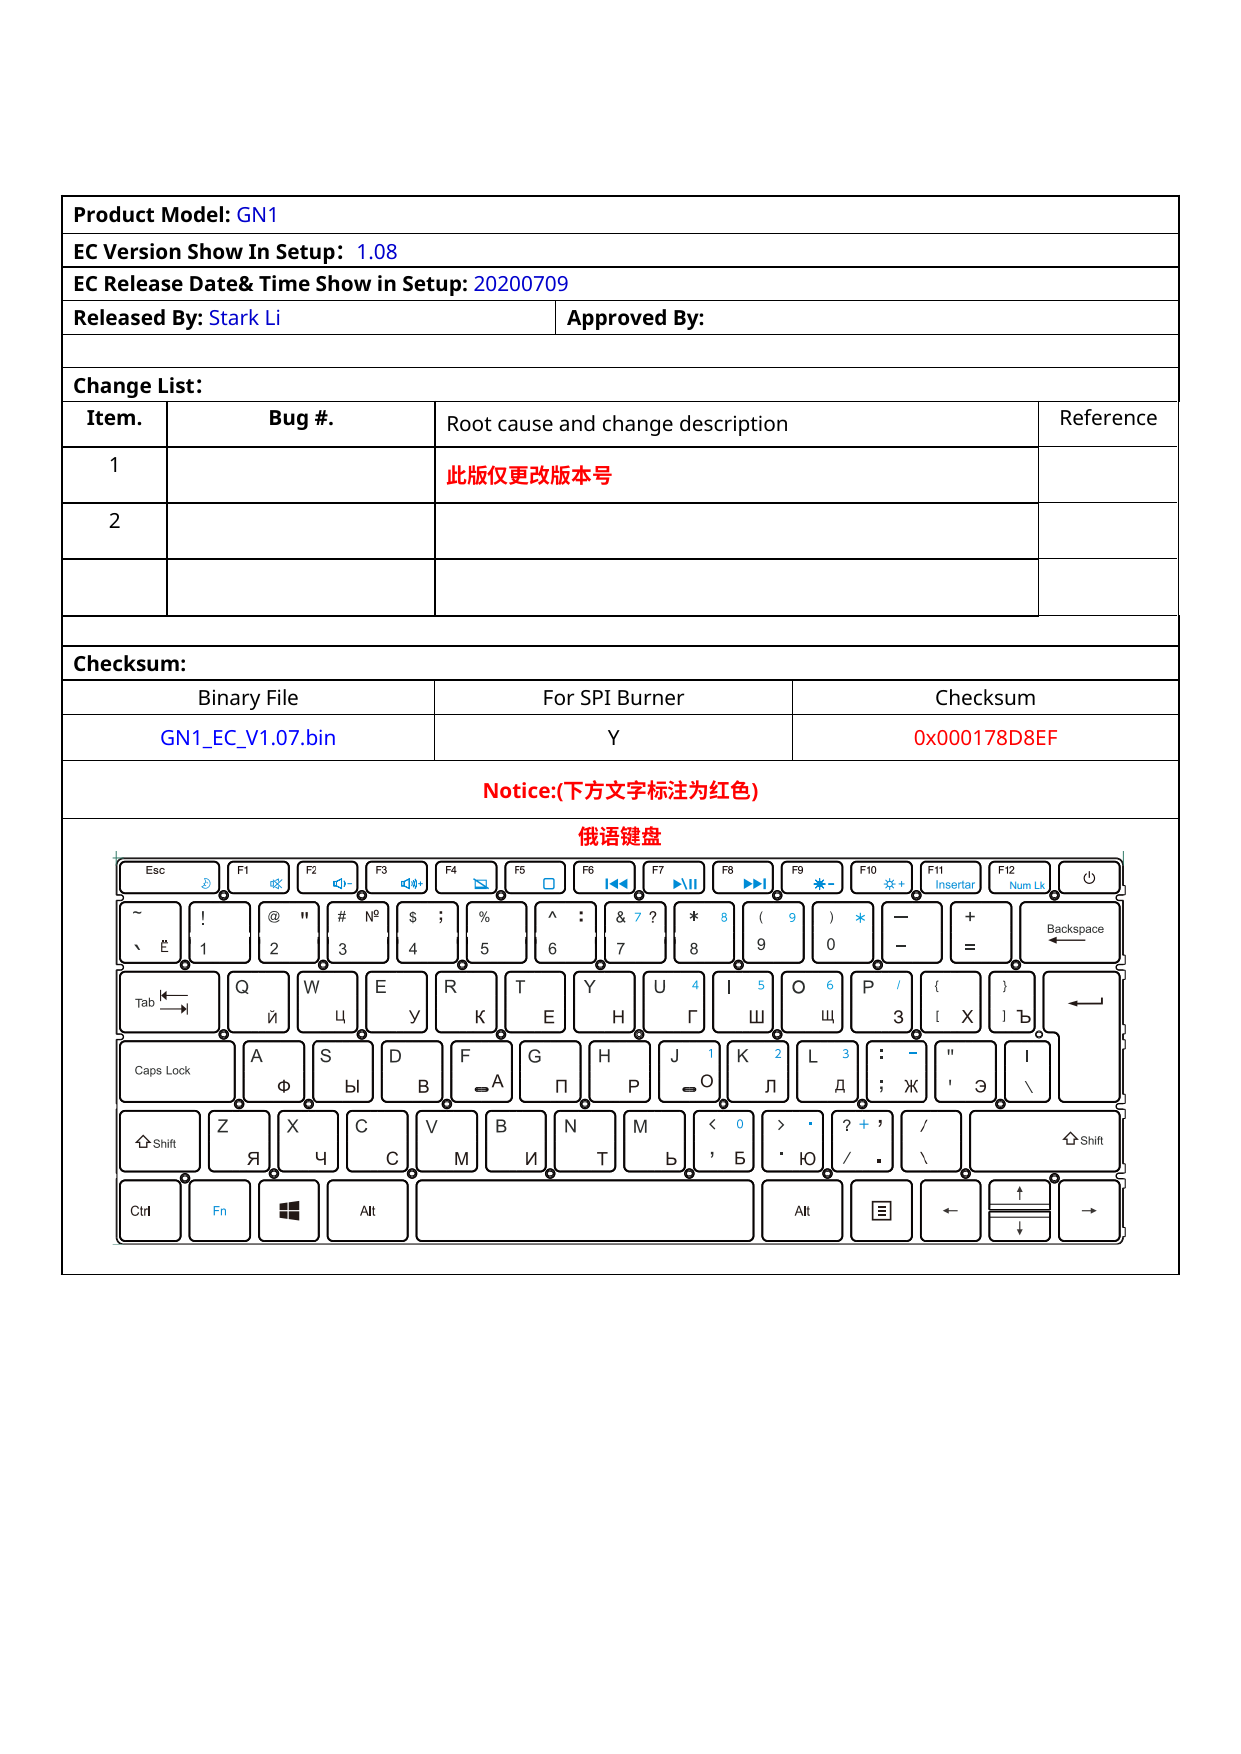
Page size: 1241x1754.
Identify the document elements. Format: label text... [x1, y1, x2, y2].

table_cell [1039, 502, 1178, 558]
table_cell Checksum: [63, 647, 1178, 679]
table_cell Checksum [793, 681, 1178, 714]
table_cell EC Release Date& Time Show in Setup: 20200709 [63, 268, 1178, 300]
table_cell [168, 504, 434, 558]
picture [112, 851, 1128, 1245]
table_cell [1039, 446, 1178, 502]
table_header Product Model: GN1 [63, 197, 1178, 233]
table_cell Binary File [63, 681, 434, 714]
table_cell 此版仅更改版本号 [436, 448, 1038, 502]
table_cell [63, 560, 166, 615]
table_cell [168, 560, 434, 615]
table_cell 俄语键盘 [63, 819, 1178, 1274]
table_cell [63, 615, 1178, 644]
table_cell [436, 504, 1038, 558]
table_cell Change List： [63, 368, 1178, 401]
table_cell Root cause and change description [436, 402, 1038, 446]
table_cell [436, 560, 1038, 615]
table_cell GN1_EC_V1.07.bin [63, 715, 434, 760]
table_cell [1039, 558, 1178, 615]
table_cell EC Version Show In Setup：1.08 [63, 234, 1178, 266]
table_cell For SPI Burner [435, 681, 792, 714]
table_cell Reference [1039, 401, 1178, 446]
table_cell Notice:(下方文字标注为红色) [63, 761, 1178, 818]
table_cell Approved By: [556, 301, 1178, 333]
table_cell 2 [63, 504, 166, 558]
table_cell Bug #. [168, 402, 434, 446]
table_cell 1 [63, 448, 166, 502]
table_cell [63, 335, 1178, 367]
table_cell Y [435, 715, 792, 760]
table_cell [168, 448, 434, 502]
table_cell Item. [63, 402, 166, 446]
table_cell Released By: Stark Li [63, 301, 555, 333]
table_cell 0x000178D8EF [793, 715, 1178, 760]
